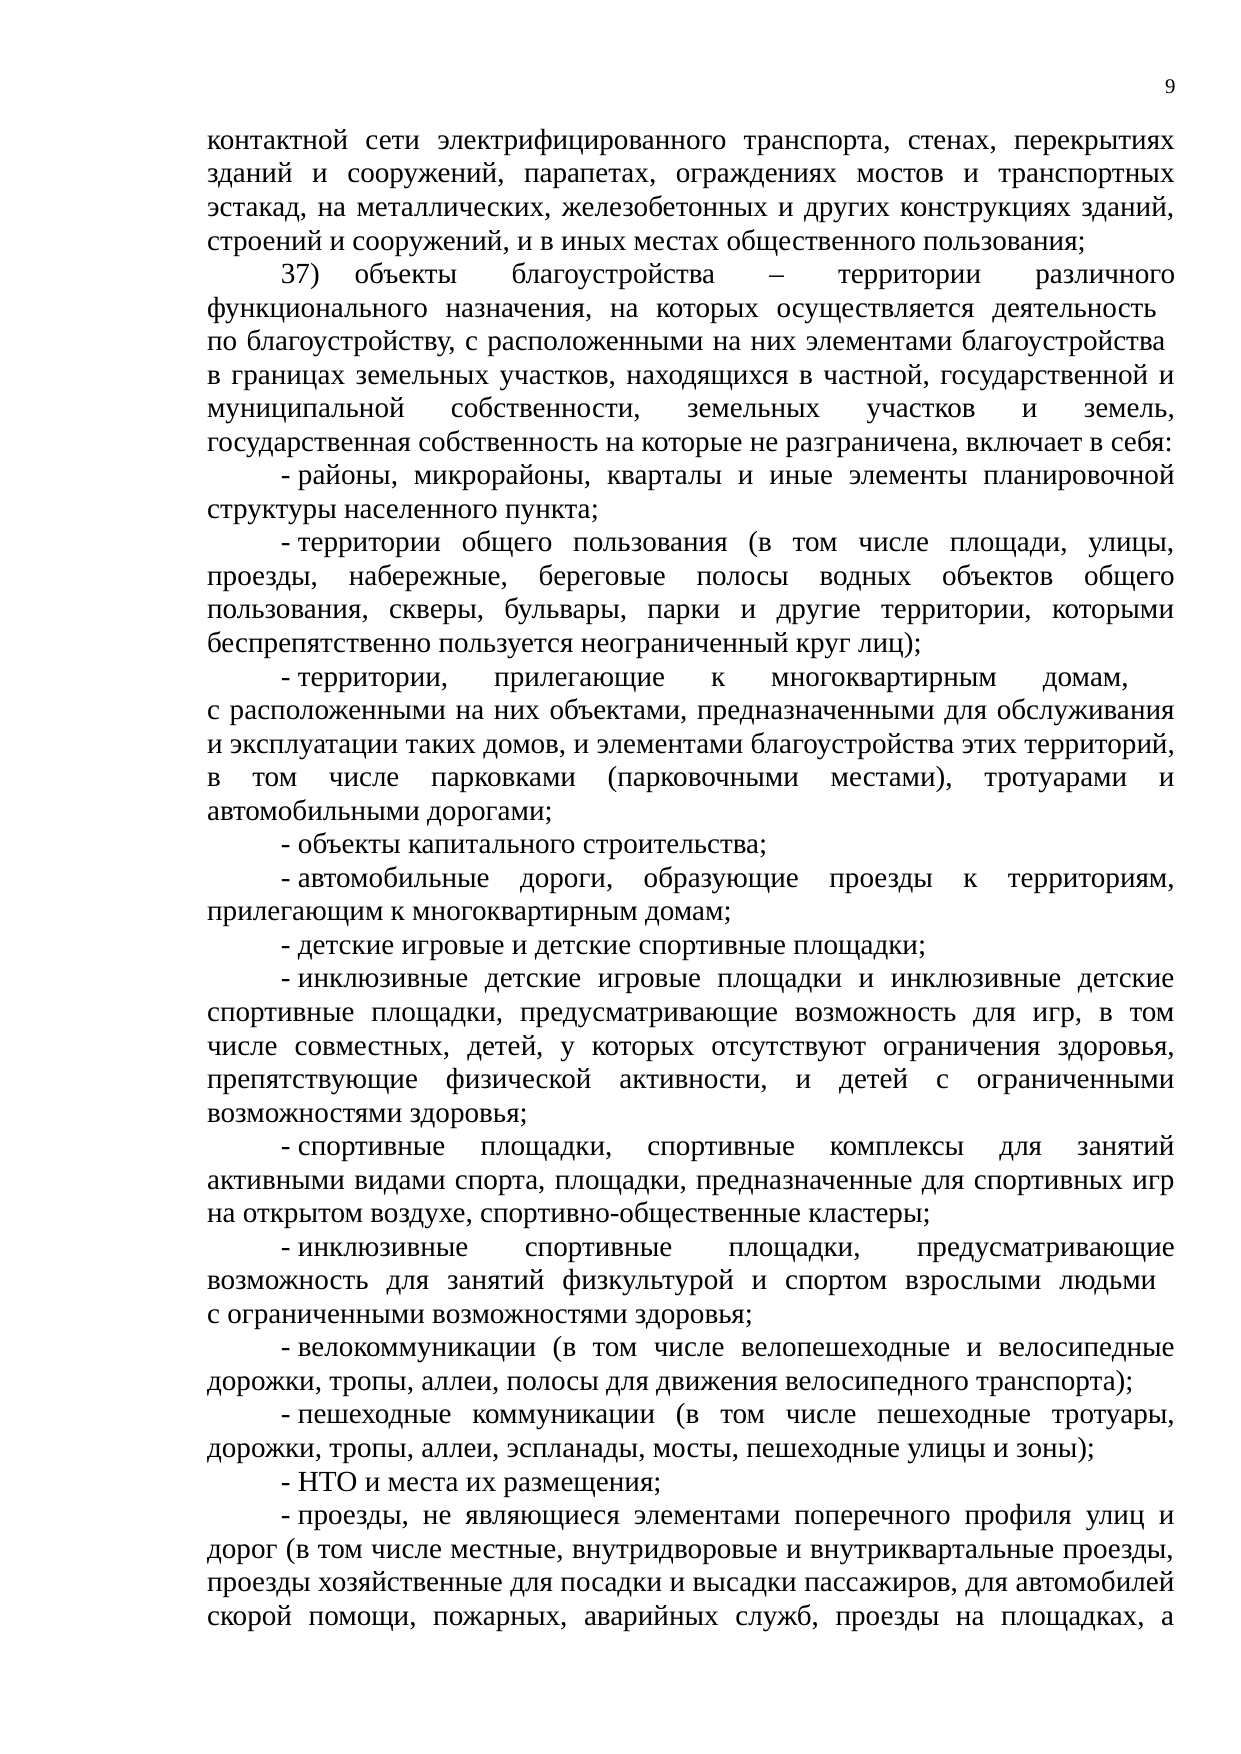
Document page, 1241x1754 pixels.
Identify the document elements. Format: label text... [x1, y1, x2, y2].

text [207, 122, 1175, 256]
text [207, 1497, 1175, 1631]
text - велокоммуникации (в том числе велопешеходные и велосипедные дорожки, тропы, аллеи, полосы для движения велосипедного транспорта); [207, 1329, 1175, 1397]
text - территории, прилегающие к многоквартирным домам, с расположенными на них объектами, предназначенными для обслуживания и эксплуатации таких домов, и элементами благоустройства этих территорий, в том числе парковками (парковочными местами), тротуарами и автомобильными дорогами; [207, 659, 1175, 826]
text - инклюзивные детские игровые площадки и инклюзивные детские спортивные площадки, предусматривающие возможность для игр, в том числе совместных, детей, у которых отсутствуют ограничения здоровья, препятствующие физической активности, и детей с ограниченными возможностями здоровья; [207, 961, 1175, 1128]
text - территории общего пользования (в том числе площади, улицы, проезды, набережные, береговые полосы водных объектов общего пользования, скверы, бульвары, парки и другие территории, которыми беспрепятственно пользуется неограниченный круг лиц); [207, 524, 1175, 659]
text 37) объекты благоустройства – территории различного функционального назначения, на которых осуществляется деятельность по благоустройству, с расположенными на них элементами благоустройства в границах земельных участков, находящихся в частной, государственной и муниципальной собственности, земельных участков и земель, государственная собственность на которые не разграничена, включает в себя: [207, 256, 1175, 457]
text - автомобильные дороги, образующие проезды к территориям, прилегающим к многоквартирным домам; [207, 860, 1175, 927]
text - детские игровые и детские спортивные площадки; [207, 927, 1175, 961]
text - НТО и места их размещения; [207, 1464, 1175, 1497]
text - объекты капитального строительства; [207, 826, 1175, 860]
text - спортивные площадки, спортивные комплексы для занятий активными видами спорта, площадки, предназначенные для спортивных игр на открытом воздухе, спортивно-общественные кластеры; [207, 1128, 1175, 1229]
text - инклюзивные спортивные площадки, предусматривающие возможность для занятий физкультурой и спортом взрослыми людьми с ограниченными возможностями здоровья; [207, 1229, 1175, 1329]
text - районы, микрорайоны, кварталы и иные элементы планировочной структуры населенного пункта; [207, 457, 1175, 524]
text - пешеходные коммуникации (в том числе пешеходные тротуары, дорожки, тропы, аллеи, эспланады, мосты, пешеходные улицы и зоны); [207, 1397, 1175, 1464]
